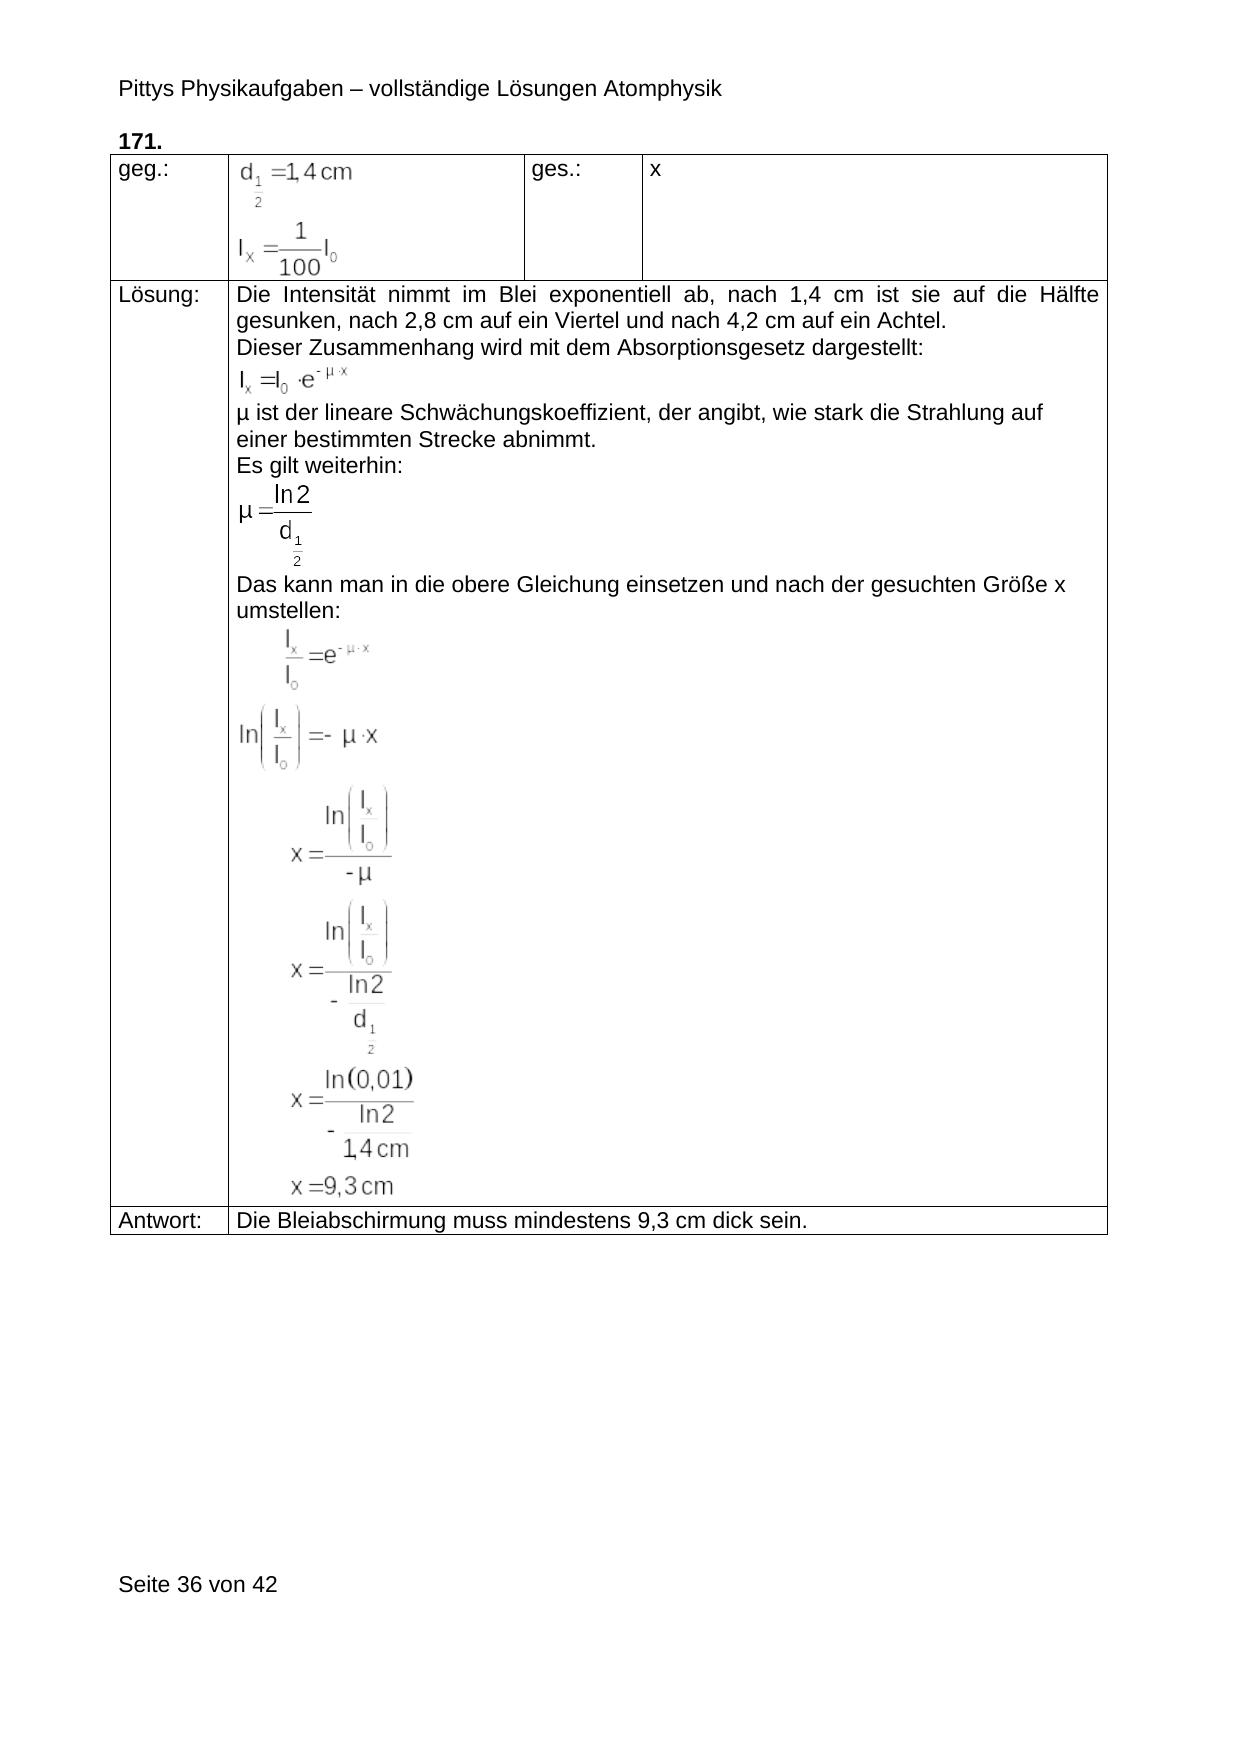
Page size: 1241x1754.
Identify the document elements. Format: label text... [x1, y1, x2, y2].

text 171. [118, 128, 1152, 154]
table_cell Lösung: [111, 281, 228, 1206]
table_cell Die Intensität nimmt im Blei exponentiell ab, nach 1,4 cm ist sie auf die Hälfte gesunken, nach 2,8 cm auf ein Viertel und nach 4,2 cm auf ein Achtel. Dieser Zusammenhang wird mit dem Absorptionsgesetz dargestellt: µ ist der lineare Schwächungskoeffizient, der angibt, wie stark die Strahlung auf einer bestimmten Strecke abnimmt. Es gilt weiterhin: Das kann man in die obere Gleichung einsetzen und nach der gesuchten Größe x umstellen: [229, 281, 1107, 1206]
table_cell Antwort: [111, 1207, 228, 1233]
table_header [229, 155, 524, 280]
table_cell Die Bleiabschirmung muss mindestens 9,3 cm dick sein. [229, 1207, 1107, 1233]
table_header ges.: [525, 155, 642, 280]
table_header x [643, 155, 1107, 280]
table_header geg.: [111, 155, 228, 280]
